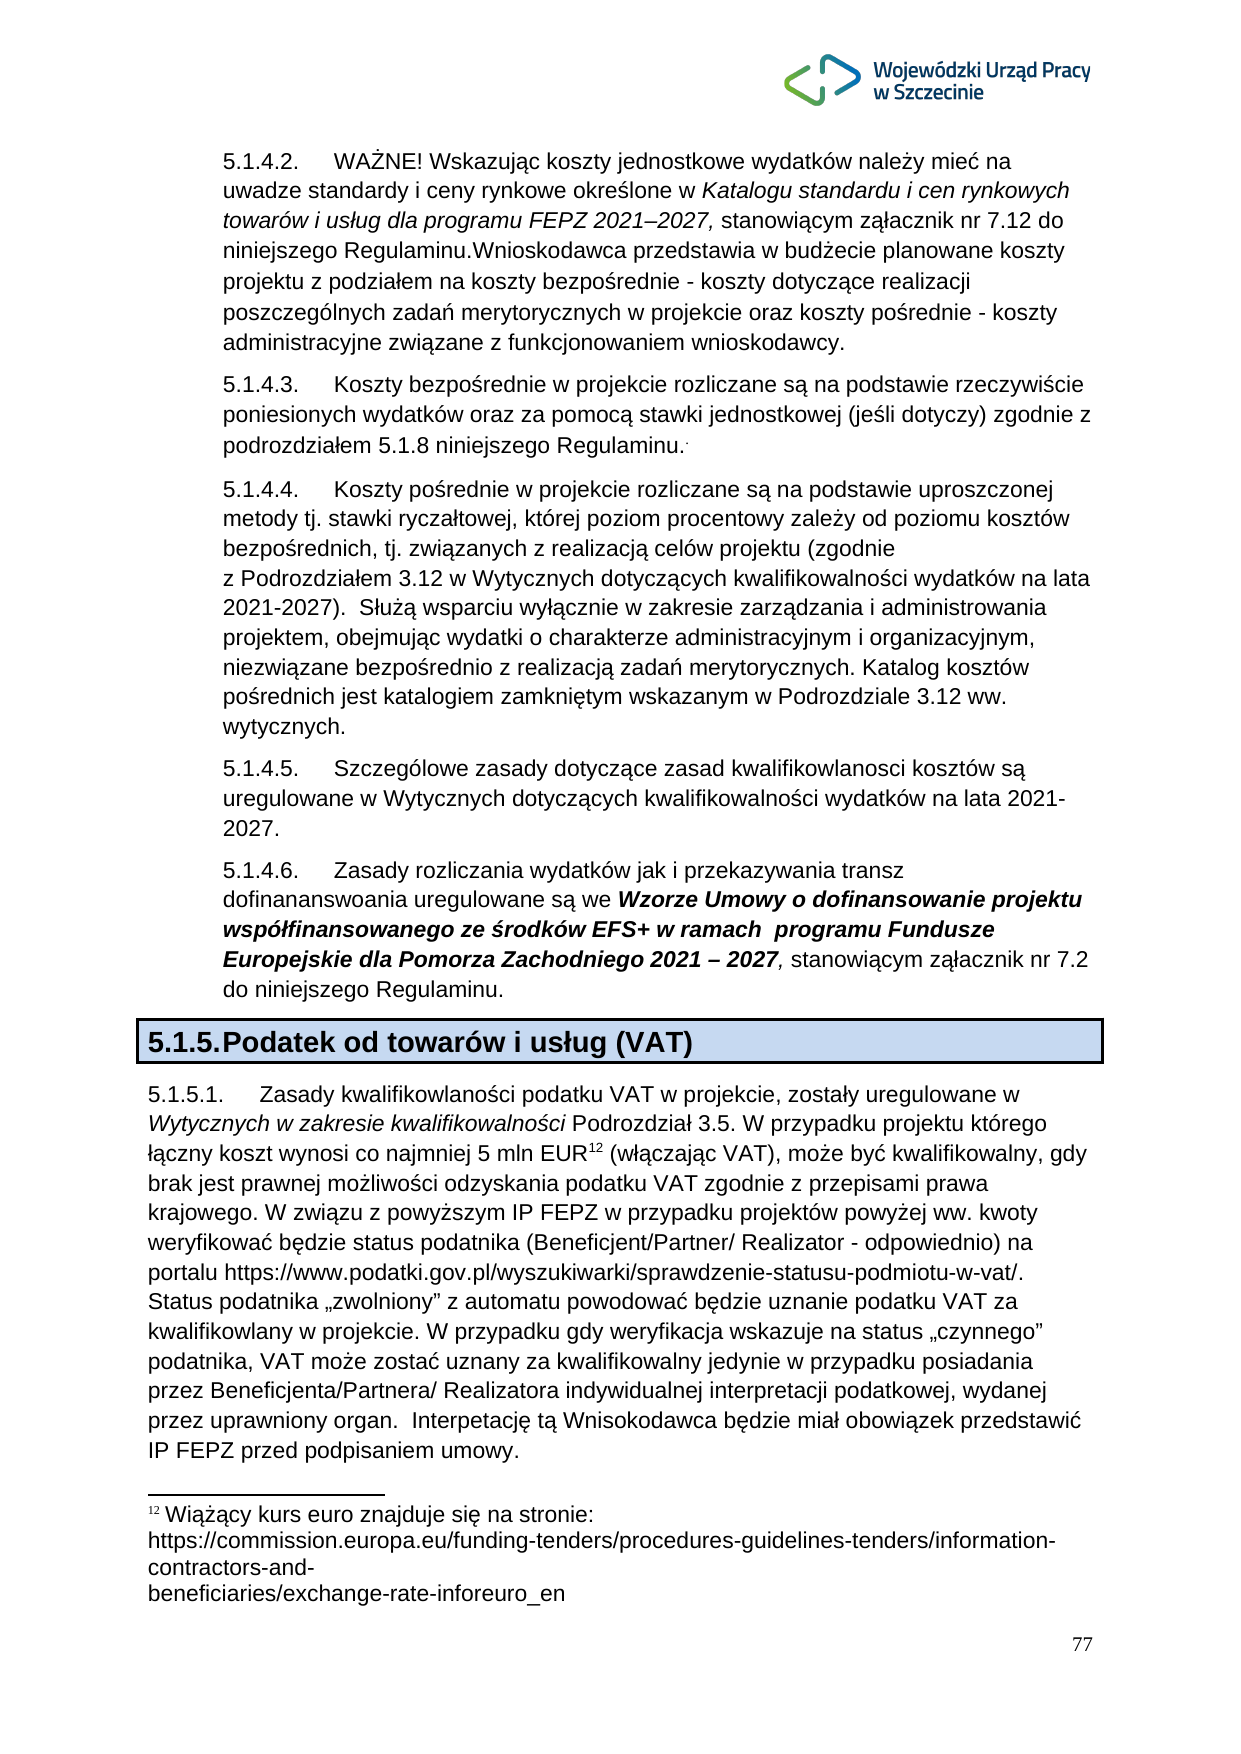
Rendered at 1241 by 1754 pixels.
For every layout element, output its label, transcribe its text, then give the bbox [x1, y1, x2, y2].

text Podatek od towarów i usług (VAT) [139, 1021, 1101, 1061]
list Zasady rozliczania wydatków jak i przekazywania transz dofinananswoania uregulowane są we Wzorze Umowy o dofinansowanie projektu współfinansowanego ze środków EFS+ w ramach programu Fundusze Europejskie dla Pomorza Zachodniego 2021 – 2027, stanowiącym ząłacznik nr 7.2 do niniejszego Regulaminu. [223, 857, 1092, 1002]
list Koszty pośrednie w projekcie rozliczane są na podstawie uproszczonej metody tj. stawki ryczałtowej, której poziom procentowy zależy od poziomu kosztów bezpośrednich, tj. związanych z realizacją celów projektu (zgodnie z Podrozdziałem 3.12 w Wytycznych dotyczących kwalifikowalności wydatków na lata 2021-2027). Służą wsparciu wyłącznie w zakresie zarządzania i administrowania projektem, obejmując wydatki o charakterze administracyjnym i organizacyjnym, niezwiązane bezpośrednio z realizacją zadań merytorycznych. Katalog kosztów pośrednich jest katalogiem zamkniętym wskazanym w Podrozdziale 3.12 ww. wytycznych. [223, 476, 1092, 739]
list Koszty bezpośrednie w projekcie rozliczane są na podstawie rzeczywiście poniesionych wydatków oraz za pomocą stawki jednostkowej (jeśli dotyczy) zgodnie z podrozdziałem 5.1.8 niniejszego Regulaminu.. [223, 371, 1092, 459]
picture [784, 54, 1091, 106]
list WAŻNE! Wskazując koszty jednostkowe wydatków należy mieć na uwadze standardy i ceny rynkowe określone w Katalogu standardu i cen rynkowych towarów i usług dla programu FEPZ 2021–2027, stanowiącym ząłacznik nr 7.12 do niniejszego Regulaminu.Wnioskodawca przedstawia w budżecie planowane koszty projektu z podziałem na koszty bezpośrednie ‐ koszty dotyczące realizacji poszczególnych zadań merytorycznych w projekcie oraz koszty pośrednie ‐ koszty administracyjne związane z funkcjonowaniem wnioskodawcy. [223, 148, 1092, 355]
list Szczególowe zasady dotyczące zasad kwalifikowlanosci kosztów są uregulowane w Wytycznych dotyczących kwalifikowalności wydatków na lata 2021-2027. [223, 755, 1092, 841]
list Zasady kwalifikowlaności podatku VAT w projekcie, zostały uregulowane w Wytycznych w zakresie kwalifikowalności Podrozdział 3.5. W przypadku projektu którego łączny koszt wynosi co najmniej 5 mln EUR (włączając VAT), może być kwalifikowalny, gdy brak jest prawnej możliwości odzyskania podatku VAT zgodnie z przepisami prawa krajowego. W związu z powyższym IP FEPZ w przypadku projektów powyżej ww. kwoty weryfikować będzie status podatnika (Beneficjent/Partner/ Realizator - odpowiednio) na portalu https://www.podatki.gov.pl/wyszukiwarki/sprawdzenie-statusu-podmiotu-w-vat/. Status podatnika „zwolniony” z automatu powodować będzie uznanie podatku VAT za kwalifikowlany w projekcie. W przypadku gdy weryfikacja wskazuje na status „czynnego” podatnika, VAT może zostać uznany za kwalifikowalny jedynie w przypadku posiadania przez Beneficjenta/Partnera/ Realizatora indywidualnej interpretacji podatkowej, wydanej przez uprawniony organ. Interpetację tą Wnisokodawca będzie miał obowiązek przedstawić IP FEPZ przed podpisaniem umowy. [148, 1081, 1092, 1463]
